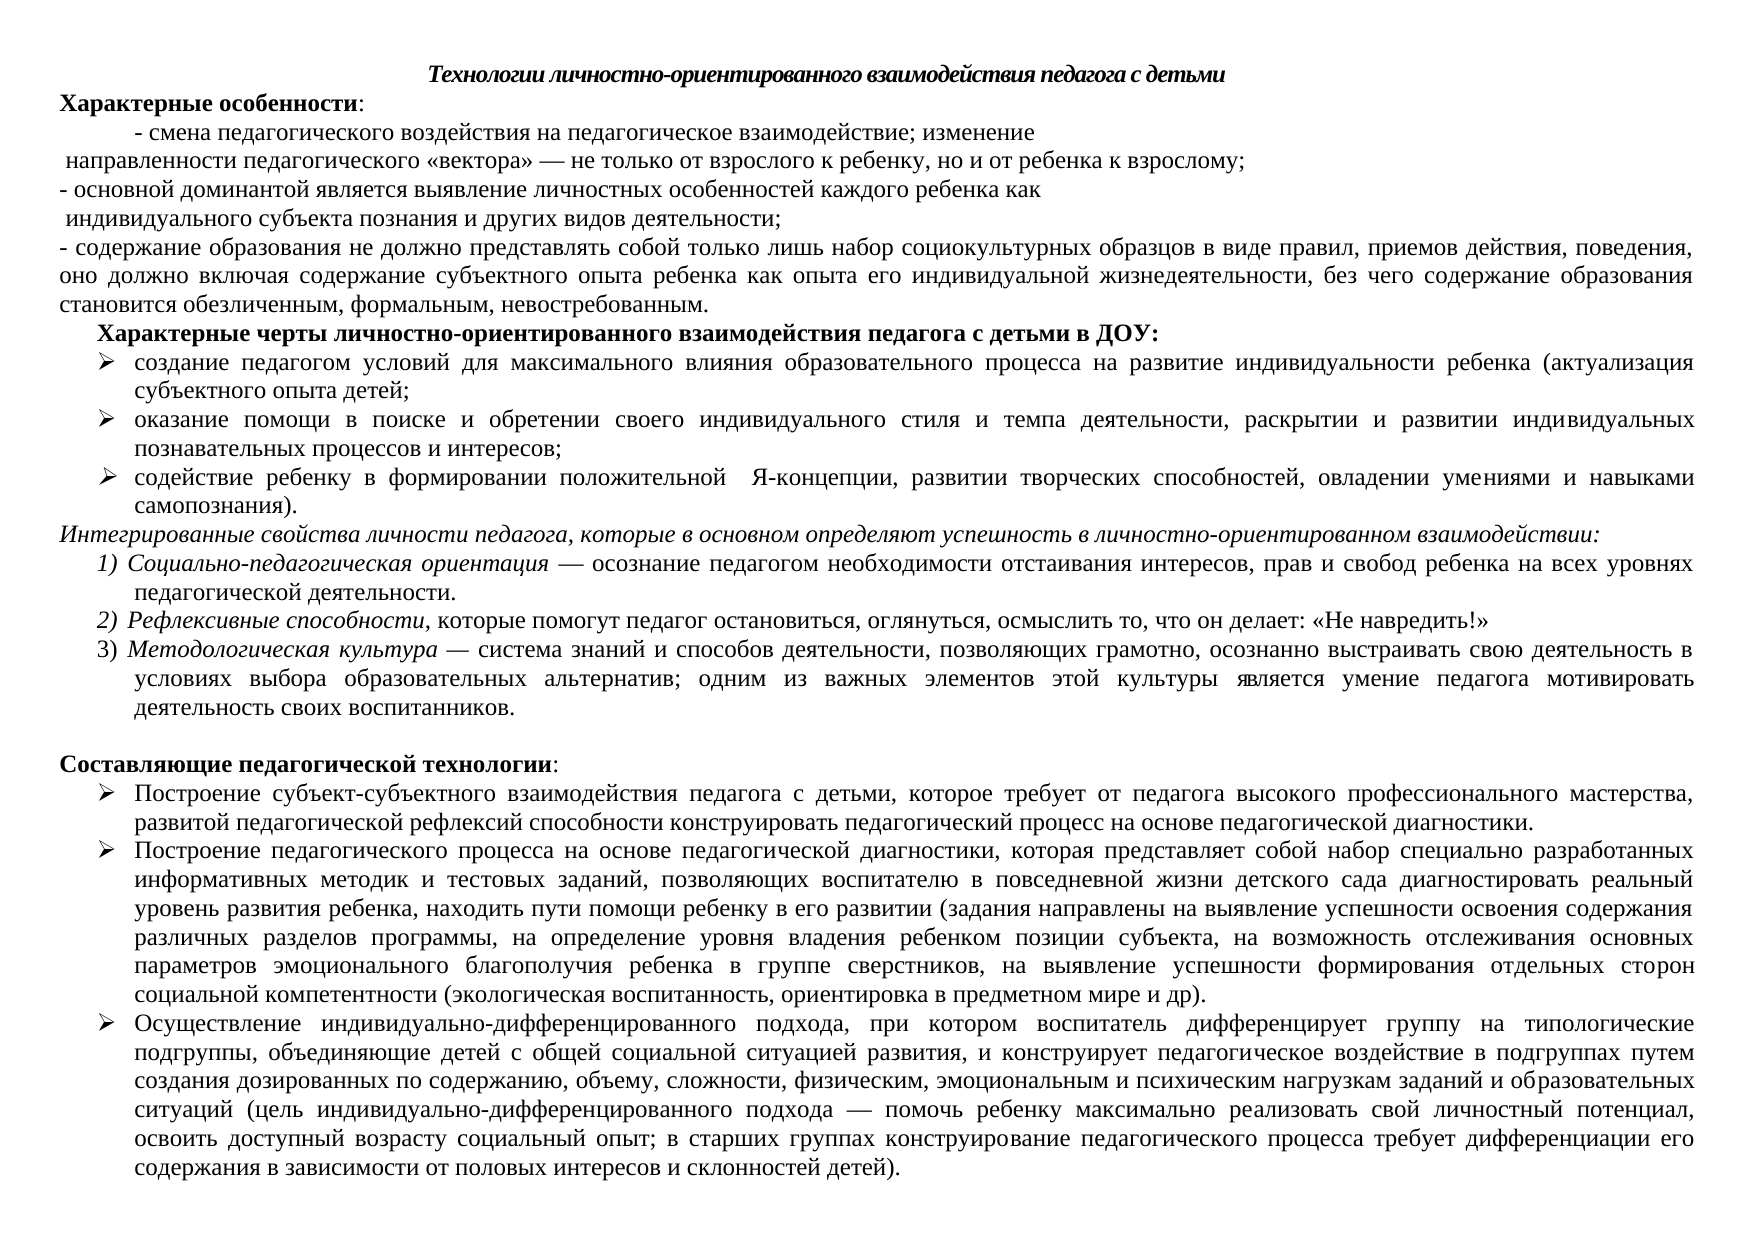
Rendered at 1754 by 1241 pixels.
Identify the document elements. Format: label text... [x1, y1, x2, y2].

text Характерные особенности: [59, 88, 1695, 117]
list Построение субъект-субъектного взаимодействия педагога с детьми, которое требует от педагога высокого профессионального мастерства, развитой педагогической рефлексий способности конструировать педагогический процесс на основе педагогической диагностики. [97, 778, 1695, 835]
text - основной доминантой является выявление личностных особенностей каждого ребенка как [59, 174, 1695, 203]
text Интегрированные свойства личности педагога, которые в основном определяют успешность в личностно-ориентированном взаимодействии: [59, 519, 1695, 548]
text - содержание образования не должно представлять собой только лишь набор социокультурных образцов в виде правил, приемов действия, поведения, оно должно включая содержание субъектного опыта ребенка как опыта его индивидуальной жизнедеятельности, без чего содержание образования становится обезличенным, формальным, невостребованным. [59, 232, 1695, 318]
list оказание помощи в поиске и обретении своего индивидуального стиля и темпа деятельности, раскрытии и развитии индивидуальных познавательных процессов и интересов; [97, 404, 1695, 462]
list Рефлексивные способности, которые помогут педагог остановиться, оглянуться, осмыслить то, что он делает: «Не навредить!» [97, 605, 1695, 634]
list Социально-педагогическая ориентация — осознание педагогом необходимости отстаивания интересов, прав и свобод ребенка на всех уровнях педагогической деятельности. [97, 548, 1695, 605]
list Осуществление индивидуально-дифференцированного подхода, при котором воспитатель дифференцирует группу на типологические подгруппы, объединяющие детей с общей социальной ситуацией развития, и конструирует педагогическое воздействие в подгруппах путем создания дозированных по содержанию, объему, сложности, физическим, эмоциональным и психическим нагрузкам заданий и образовательных ситуаций (цель индивидуально-дифференцированного подхода — помочь ребенку максимально реализовать свой личностный потенциал, освоить доступный возрасту социальный опыт; в старших группах конструирование педагогического процесса требует дифференциации его содержания в зависимости от половых интересов и склонностей детей). [97, 1008, 1695, 1180]
text - смена педагогического воздействия на педагогическое взаимодействие; изменение [134, 117, 1695, 145]
list содействие ребенку в формировании положительной Я-концепции, развитии творческих способностей, овладении умениями и навыками самопознания). [97, 462, 1695, 519]
text направленности педагогического «вектора» — не только от взрослого к ребенку, но и от ребенка к взрослому; [59, 145, 1695, 174]
list Методологическая культура — система знаний и способов деятельности, позволяющих грамотно, осознанно выстраивать свою деятельность в условиях выбора образовательных альтернатив; одним из важных элементов этой культуры является умение педагога мотивировать деятельность своих воспитанников. [97, 634, 1695, 720]
text Технологии личностно-ориентированного взаимодействия педагога с детьми [74, 59, 1580, 88]
list Построение педагогического процесса на основе педагогической диагностики, которая представляет собой набор специально разработанных информативных методик и тестовых заданий, позволяющих воспитателю в повседневной жизни детского сада диагностировать реальный уровень развития ребенка, находить пути помощи ребенку в его развитии (задания направлены на выявление успешности освоения содержания различных разделов программы, на определение уровня владения ребенком позиции субъекта, на возможность отслеживания основных параметров эмоционального благополучия ребенка в группе сверстников, на выявление успешности формирования отдельных сторон социальной компетентности (экологическая воспитанность, ориентировка в предметном мире и др). [97, 835, 1695, 1008]
list создание педагогом условий для максимального влияния образовательного процесса на развитие индивидуальности ребенка (актуализация субъектного опыта детей; [97, 347, 1695, 404]
text индивидуального субъекта познания и других видов деятельности; [59, 203, 1695, 232]
text Характерные черты личностно-ориентированного взаимодействия педагога с детьми в ДОУ: [97, 318, 1695, 347]
text Составляющие педагогической технологии: [59, 749, 1695, 778]
